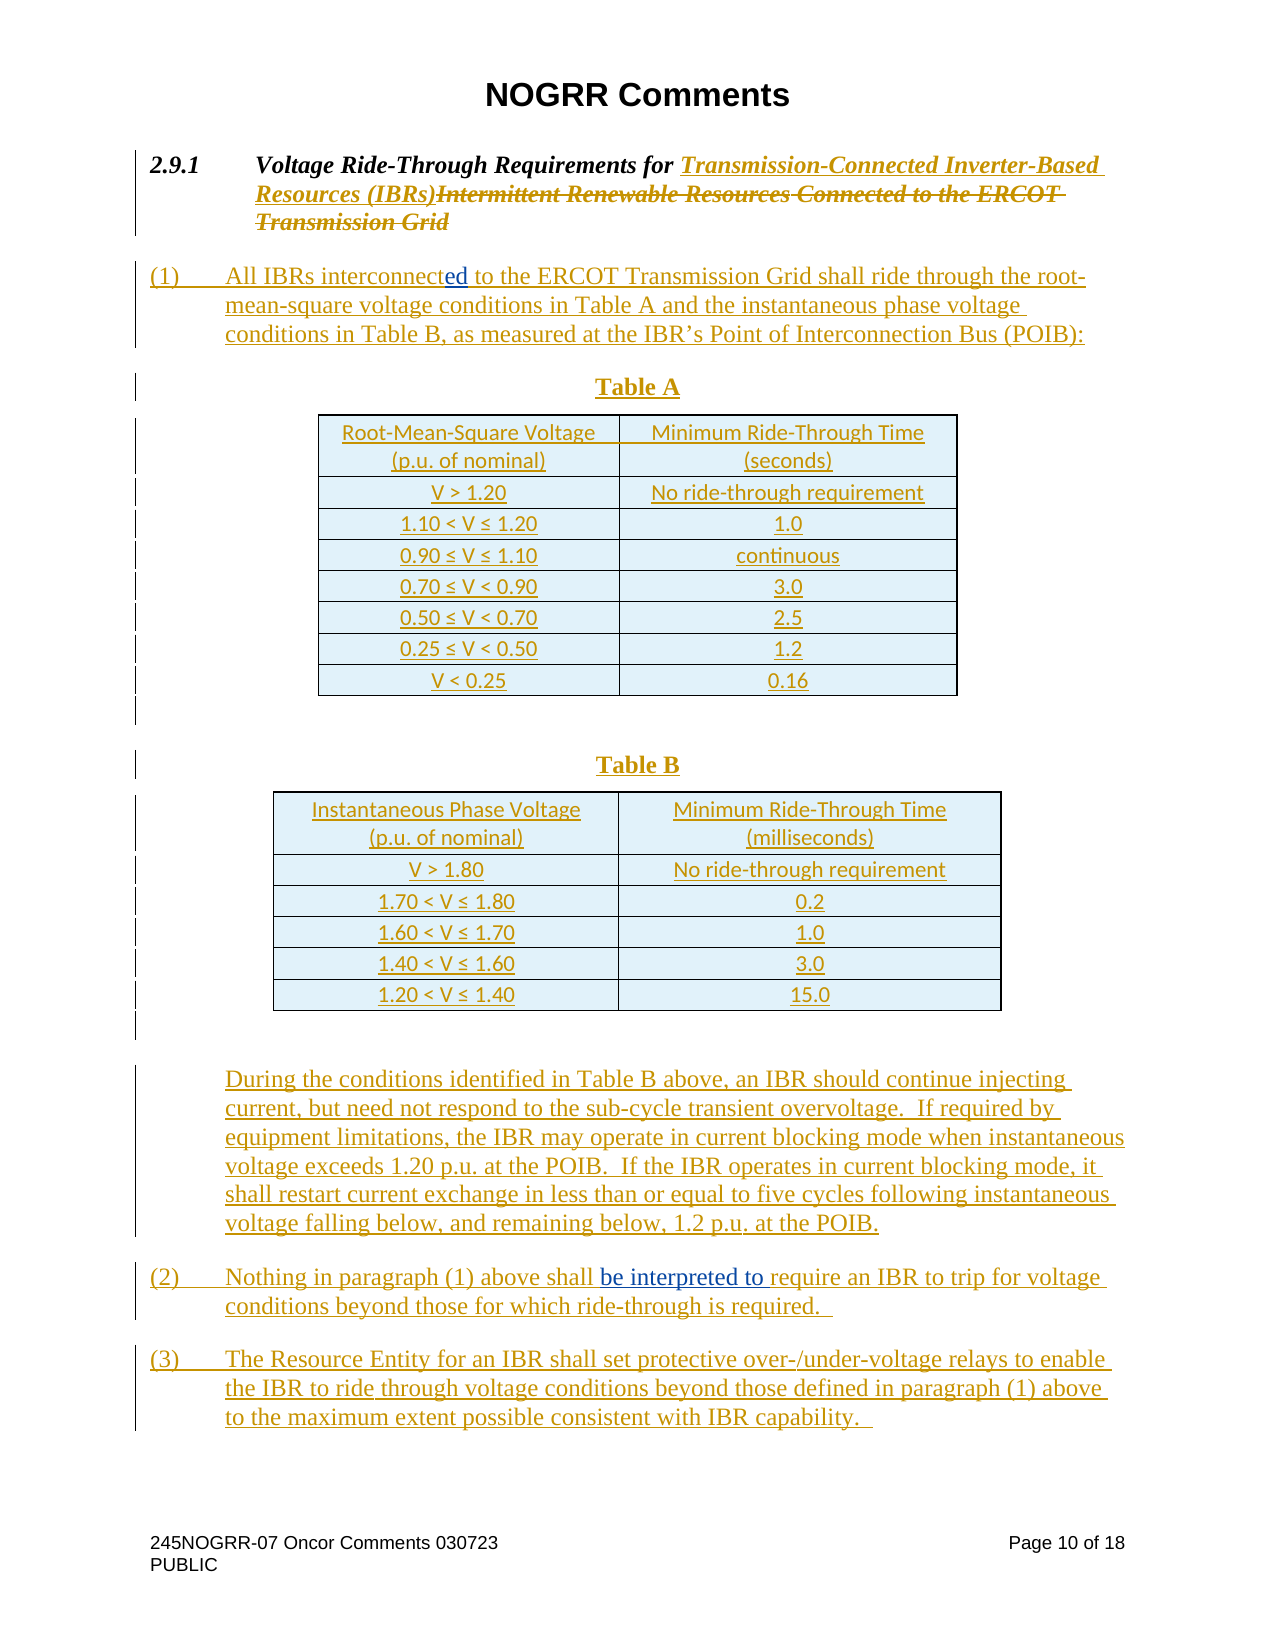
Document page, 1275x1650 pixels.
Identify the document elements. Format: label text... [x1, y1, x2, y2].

text 2.9.1 Voltage Ride-Through Requirements for [150, 150, 1125, 236]
